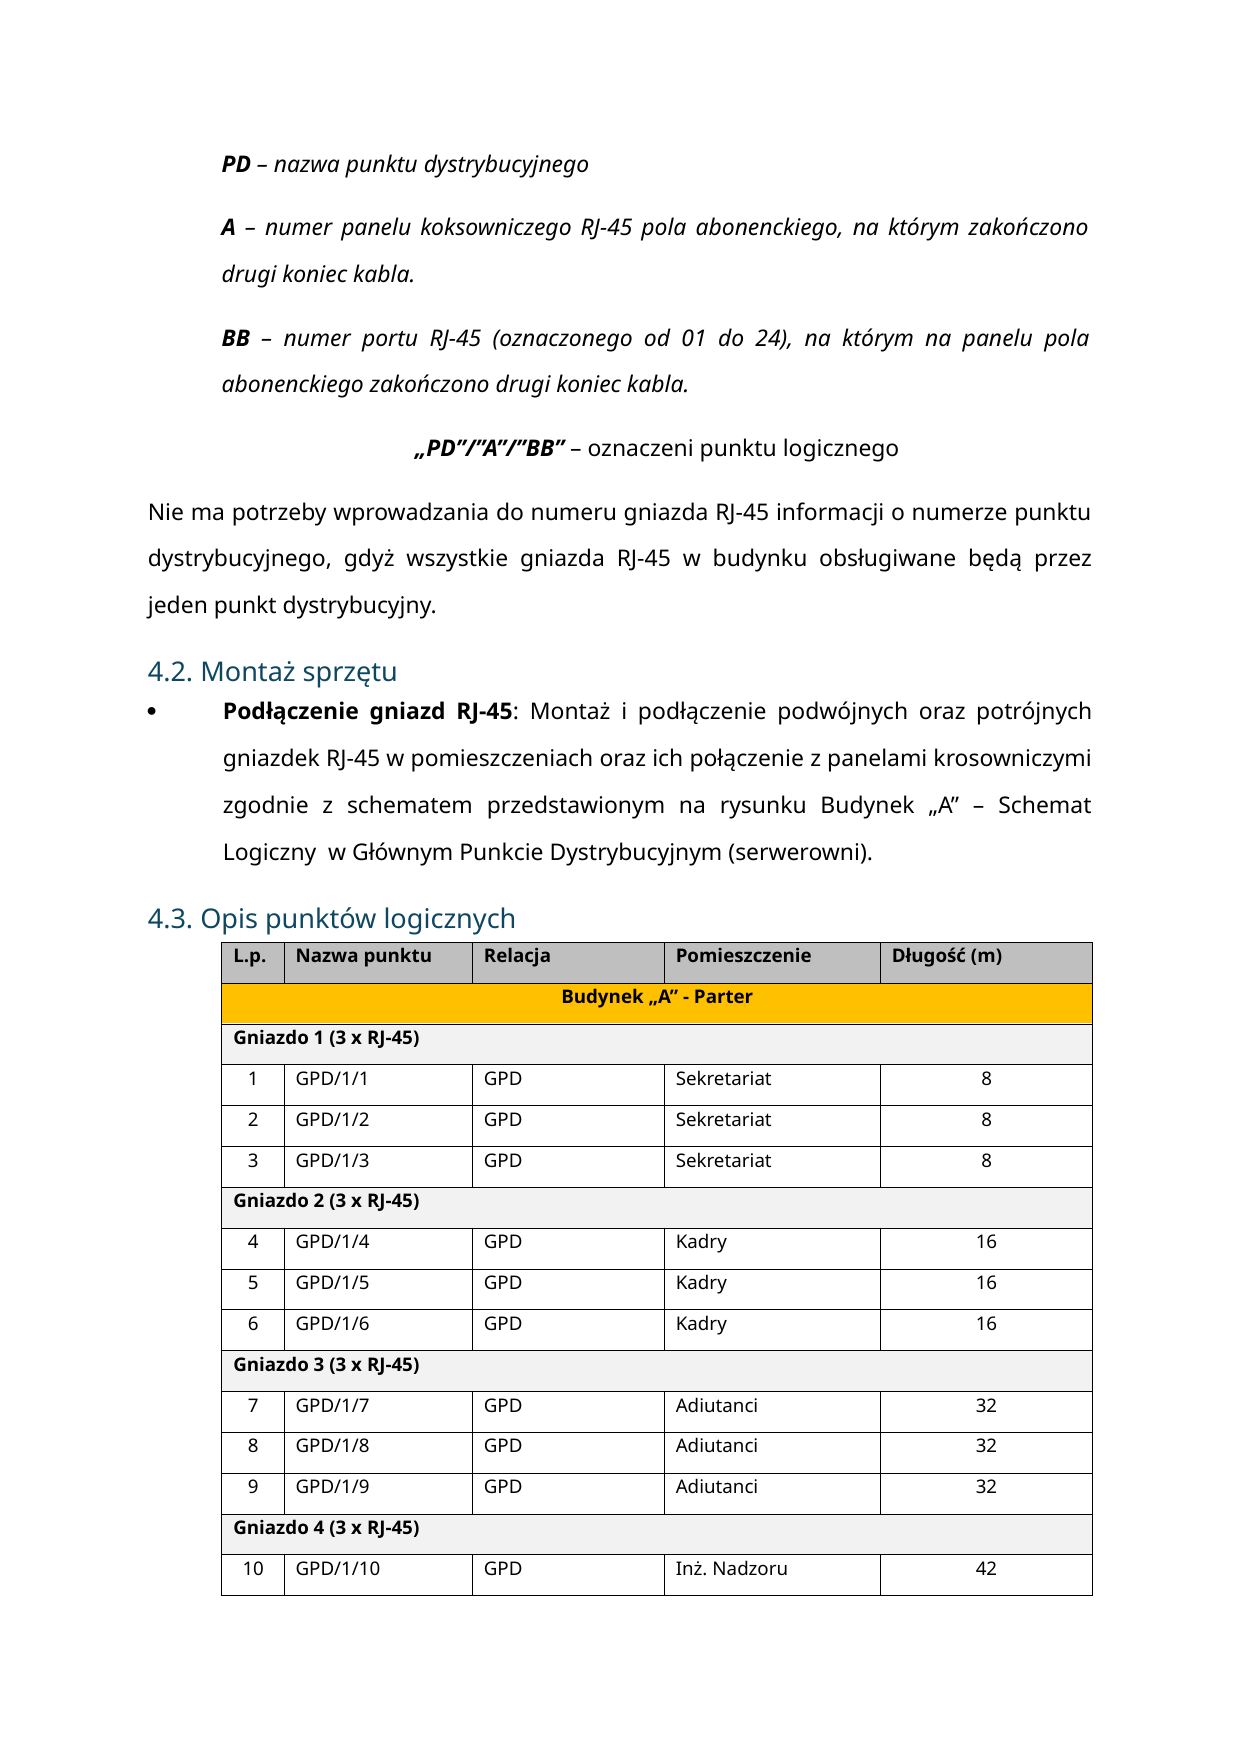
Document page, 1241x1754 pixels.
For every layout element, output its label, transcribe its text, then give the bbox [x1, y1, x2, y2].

table_cell Kadry [665, 1310, 880, 1350]
table_cell Budynek „A” - Parter [222, 984, 1092, 1023]
table_cell GPD/1/9 [285, 1474, 472, 1513]
table_cell Sekretariat [665, 1106, 880, 1146]
table_cell Sekretariat [665, 1147, 880, 1187]
table_cell Kadry [665, 1270, 880, 1309]
table_cell GPD [473, 1065, 664, 1105]
table_cell 32 [881, 1392, 1092, 1432]
table_cell Gniazdo 1 (3 x RJ-45) [222, 1025, 1092, 1064]
table_cell 1 [222, 1065, 284, 1105]
table_cell 4 [222, 1229, 284, 1268]
list Podłączenie gniazd RJ-45: Montaż i podłączenie podwójnych oraz potrójnych gniazdek RJ-45 w pomieszczeniach oraz ich połączenie z panelami krosowniczymi zgodnie z schematem przedstawionym na rysunku Budynek „A” – Schemat Logiczny w Głównym Punkcie Dystrybucyjnym (serwerowni). [148, 695, 1093, 867]
table_header L.p. [222, 943, 284, 983]
table_cell 6 [222, 1310, 284, 1350]
table_cell 32 [881, 1433, 1092, 1473]
table_cell GPD/1/5 [285, 1270, 472, 1309]
table_cell Adiutanci [665, 1433, 880, 1473]
table_cell GPD/1/3 [285, 1147, 472, 1187]
table_cell GPD [473, 1433, 664, 1473]
table_cell GPD [473, 1474, 664, 1513]
table_header Długość (m) [881, 943, 1092, 983]
table_cell GPD [473, 1555, 664, 1595]
table_cell 5 [222, 1270, 284, 1309]
table_cell Gniazdo 2 (3 x RJ-45) [222, 1188, 1092, 1228]
table_cell 42 [881, 1555, 1092, 1595]
table_cell GPD/1/8 [285, 1433, 472, 1473]
table_cell 32 [881, 1474, 1092, 1513]
table_cell GPD [473, 1270, 664, 1309]
table_cell 16 [881, 1270, 1092, 1309]
text „PD”/”A”/”BB” – oznaczeni punktu logicznego [221, 432, 1093, 463]
table_cell GPD/1/10 [285, 1555, 472, 1595]
text A – numer panelu koksowniczego RJ-45 pola abonenckiego, na którym zakończono drugi koniec kabla. [221, 211, 1093, 289]
table_cell GPD/1/4 [285, 1229, 472, 1268]
table_cell GPD/1/2 [285, 1106, 472, 1146]
table_cell 8 [222, 1433, 284, 1473]
text Nie ma potrzeby wprowadzania do numeru gniazda RJ-45 informacji o numerze punktu dystrybucyjnego, gdyż wszystkie gniazda RJ-45 w budynku obsługiwane będą przez jeden punkt dystrybucyjny. [148, 496, 1093, 621]
table_cell 2 [222, 1106, 284, 1146]
table_cell Sekretariat [665, 1065, 880, 1105]
text PD – nazwa punktu dystrybucyjnego [221, 148, 1093, 179]
table_cell 7 [222, 1392, 284, 1432]
table_cell GPD/1/6 [285, 1310, 472, 1350]
table_cell GPD [473, 1392, 664, 1432]
table_cell 9 [222, 1474, 284, 1513]
table_cell Inż. Nadzoru [665, 1555, 880, 1595]
subtitle 4.3. Opis punktów logicznych [148, 899, 1093, 936]
table_cell 10 [222, 1555, 284, 1595]
table_header Relacja [473, 943, 664, 983]
table_cell Adiutanci [665, 1474, 880, 1513]
table_cell Gniazdo 4 (3 x RJ-45) [222, 1515, 1092, 1554]
table_cell 8 [881, 1147, 1092, 1187]
text BB – numer portu RJ-45 (oznaczonego od 01 do 24), na którym na panelu pola abonenckiego zakończono drugi koniec kabla. [221, 322, 1093, 400]
subtitle 4.2. Montaż sprzętu [148, 653, 1093, 690]
table_cell 16 [881, 1229, 1092, 1268]
table_cell Adiutanci [665, 1392, 880, 1432]
table_header Nazwa punktu [285, 943, 472, 983]
table_cell 8 [881, 1065, 1092, 1105]
table_cell GPD/1/1 [285, 1065, 472, 1105]
table_cell GPD [473, 1106, 664, 1146]
table_header Pomieszczenie [665, 943, 880, 983]
table_cell 8 [881, 1106, 1092, 1146]
table_cell Gniazdo 3 (3 x RJ-45) [222, 1351, 1092, 1391]
table_cell GPD/1/7 [285, 1392, 472, 1432]
table_cell Kadry [665, 1229, 880, 1268]
table_cell GPD [473, 1310, 664, 1350]
table_cell 3 [222, 1147, 284, 1187]
table_cell GPD [473, 1229, 664, 1268]
table_cell GPD [473, 1147, 664, 1187]
table_cell 16 [881, 1310, 1092, 1350]
